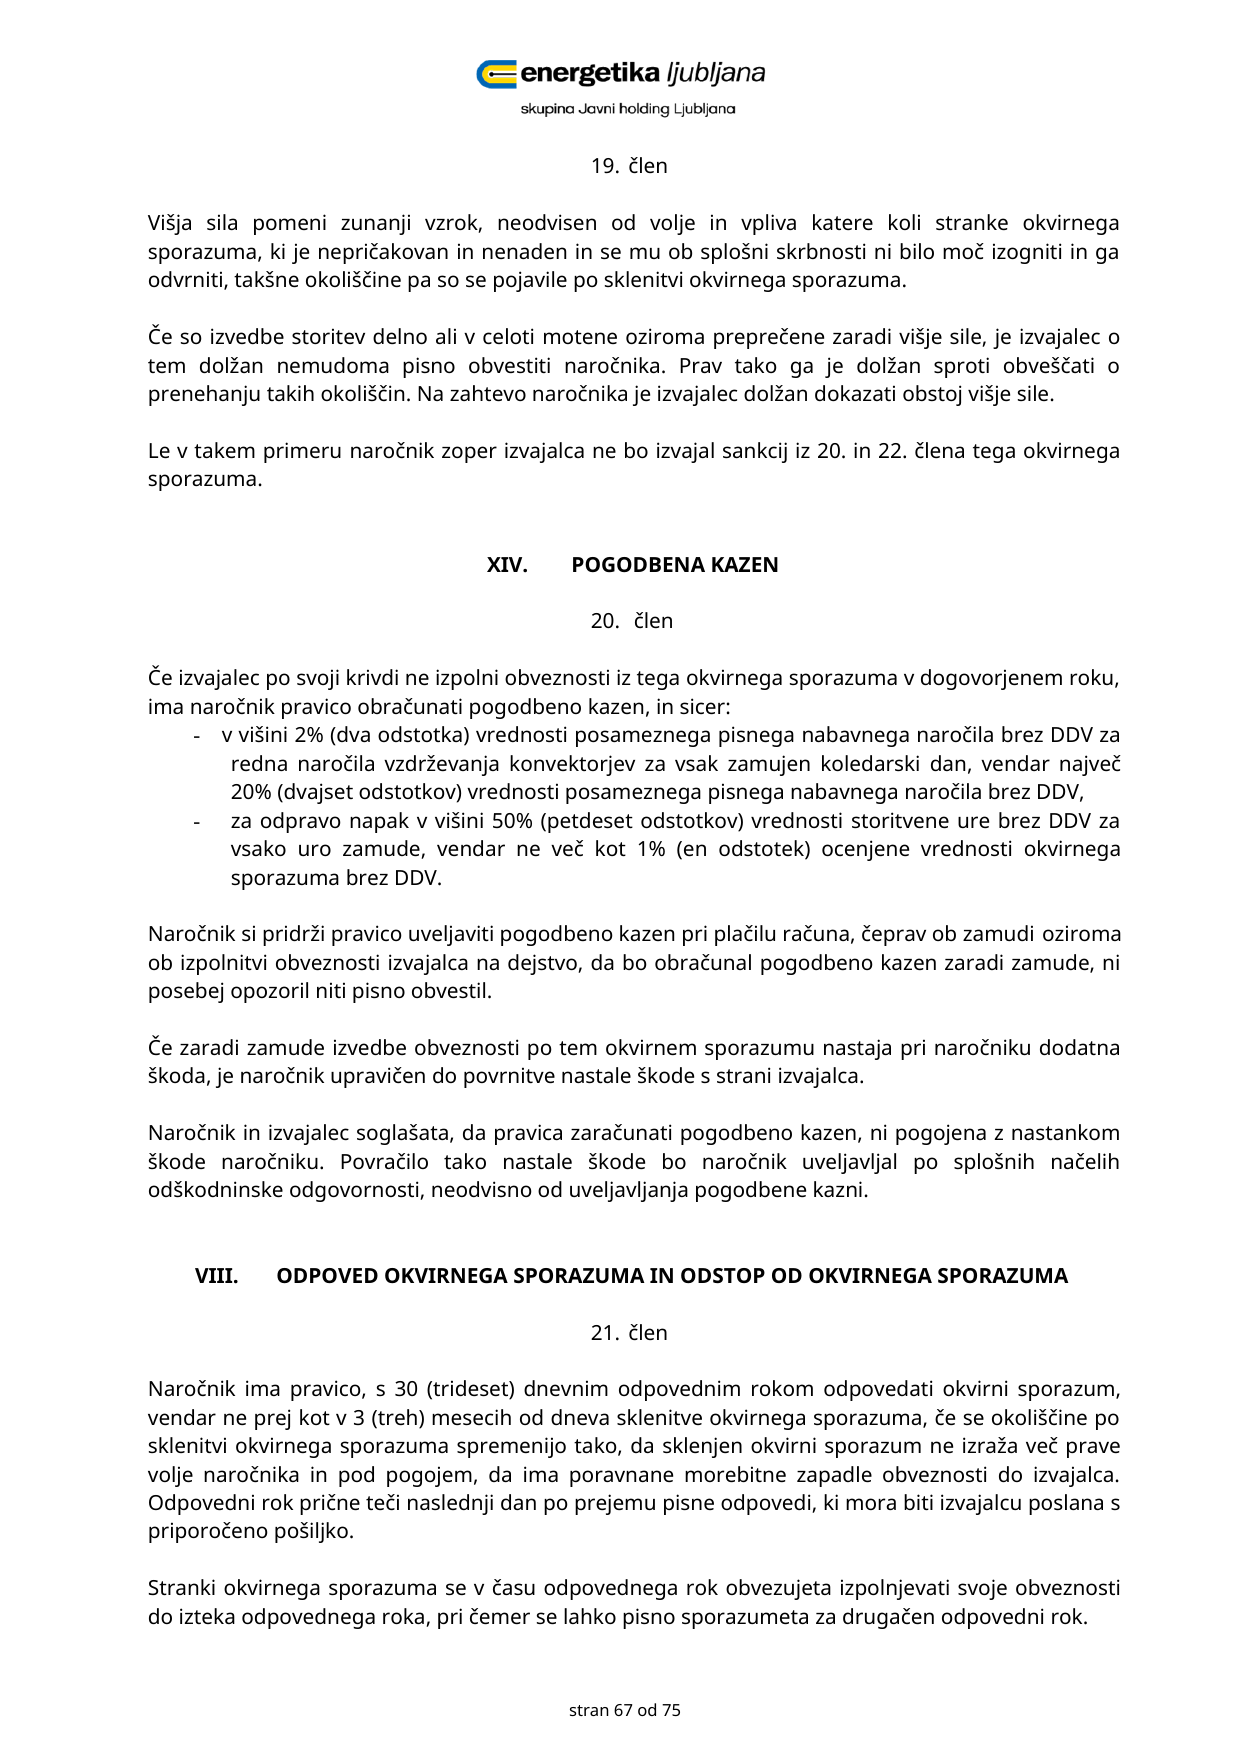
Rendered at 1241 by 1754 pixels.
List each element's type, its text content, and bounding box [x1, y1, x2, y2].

text Le v takem primeru naročnik zoper izvajalca ne bo izvajal sankcij iz 20. in 22. člena tega okvirnega sporazuma. [148, 436, 1122, 493]
text Če so izvedbe storitev delno ali v celoti motene oziroma preprečene zaradi višje sile, je izvajalec o tem dolžan nemudoma pisno obvestiti naročnika. Prav tako ga je dolžan sproti obveščati o prenehanju takih okoliščin. Na zahtevo naročnika je izvajalec dolžan dokazati obstoj višje sile. [148, 322, 1122, 408]
list POGODBENA KAZEN [185, 550, 1122, 578]
text Naročnik si pridrži pravico uveljaviti pogodbeno kazen pri plačilu računa, čeprav ob zamudi oziroma ob izpolnitvi obveznosti izvajalca na dejstvo, da bo obračunal pogodbeno kazen zaradi zamude, ni posebej opozoril niti pisno obvestil. [148, 919, 1122, 1005]
list člen [591, 152, 1122, 180]
text Višja sila pomeni zunanji vzrok, neodvisen od volje in vpliva katere koli stranke okvirnega sporazuma, ki je nepričakovan in nenaden in se mu ob splošni skrbnosti ni bilo moč izogniti in ga odvrniti, takšne okoliščine pa so se pojavile po sklenitvi okvirnega sporazuma. [148, 208, 1122, 294]
text Naročnik in izvajalec soglašata, da pravica zaračunati pogodbeno kazen, ni pogojena z nastankom škode naročniku. Povračilo tako nastale škode bo naročnik uveljavljal po splošnih načelih odškodninske odgovornosti, neodvisno od uveljavljanja pogodbene kazni. [148, 1118, 1122, 1204]
text Stranki okvirnega sporazuma se v času odpovednega rok obvezujeta izpolnjevati svoje obveznosti do izteka odpovednega roka, pri čemer se lahko pisno sporazumeta za drugačen odpovedni rok. [148, 1573, 1122, 1630]
list za odpravo napak v višini 50% (petdeset odstotkov) vrednosti storitvene ure brez DDV za vsako uro zamude, vendar ne več kot 1% (en odstotek) ocenjene vrednosti okvirnega sporazuma brez DDV. [193, 806, 1122, 891]
text Če izvajalec po svoji krivdi ne izpolni obveznosti iz tega okvirnega sporazuma v dogovorjenem roku, ima naročnik pravico obračunati pogodbeno kazen, in sicer: [148, 663, 1122, 720]
list člen [591, 607, 1122, 635]
list v višini 2% (dva odstotka) vrednosti posameznega pisnega nabavnega naročila brez DDV za redna naročila vzdrževanja konvektorjev za vsak zamujen koledarski dan, vendar največ 20% (dvajset odstotkov) vrednosti posameznega pisnega nabavnega naročila brez DDV, [193, 720, 1122, 806]
picture [428, 25, 813, 152]
list ODPOVED OKVIRNEGA SPORAZUMA IN ODSTOP OD OKVIRNEGA SPORAZUMA [185, 1261, 1122, 1289]
text Če zaradi zamude izvedbe obveznosti po tem okvirnem sporazumu nastaja pri naročniku dodatna škoda, je naročnik upravičen do povrnitve nastale škode s strani izvajalca. [148, 1033, 1122, 1090]
list člen [591, 1318, 1122, 1346]
text Naročnik ima pravico, s 30 (trideset) dnevnim odpovednim rokom odpovedati okvirni sporazum, vendar ne prej kot v 3 (treh) mesecih od dneva sklenitve okvirnega sporazuma, če se okoliščine po sklenitvi okvirnega sporazuma spremenijo tako, da sklenjen okvirni sporazum ne izraža več prave volje naročnika in pod pogojem, da ima poravnane morebitne zapadle obveznosti do izvajalca. Odpovedni rok prične teči naslednji dan po prejemu pisne odpovedi, ki mora biti izvajalcu poslana s priporočeno pošiljko. [148, 1374, 1122, 1545]
